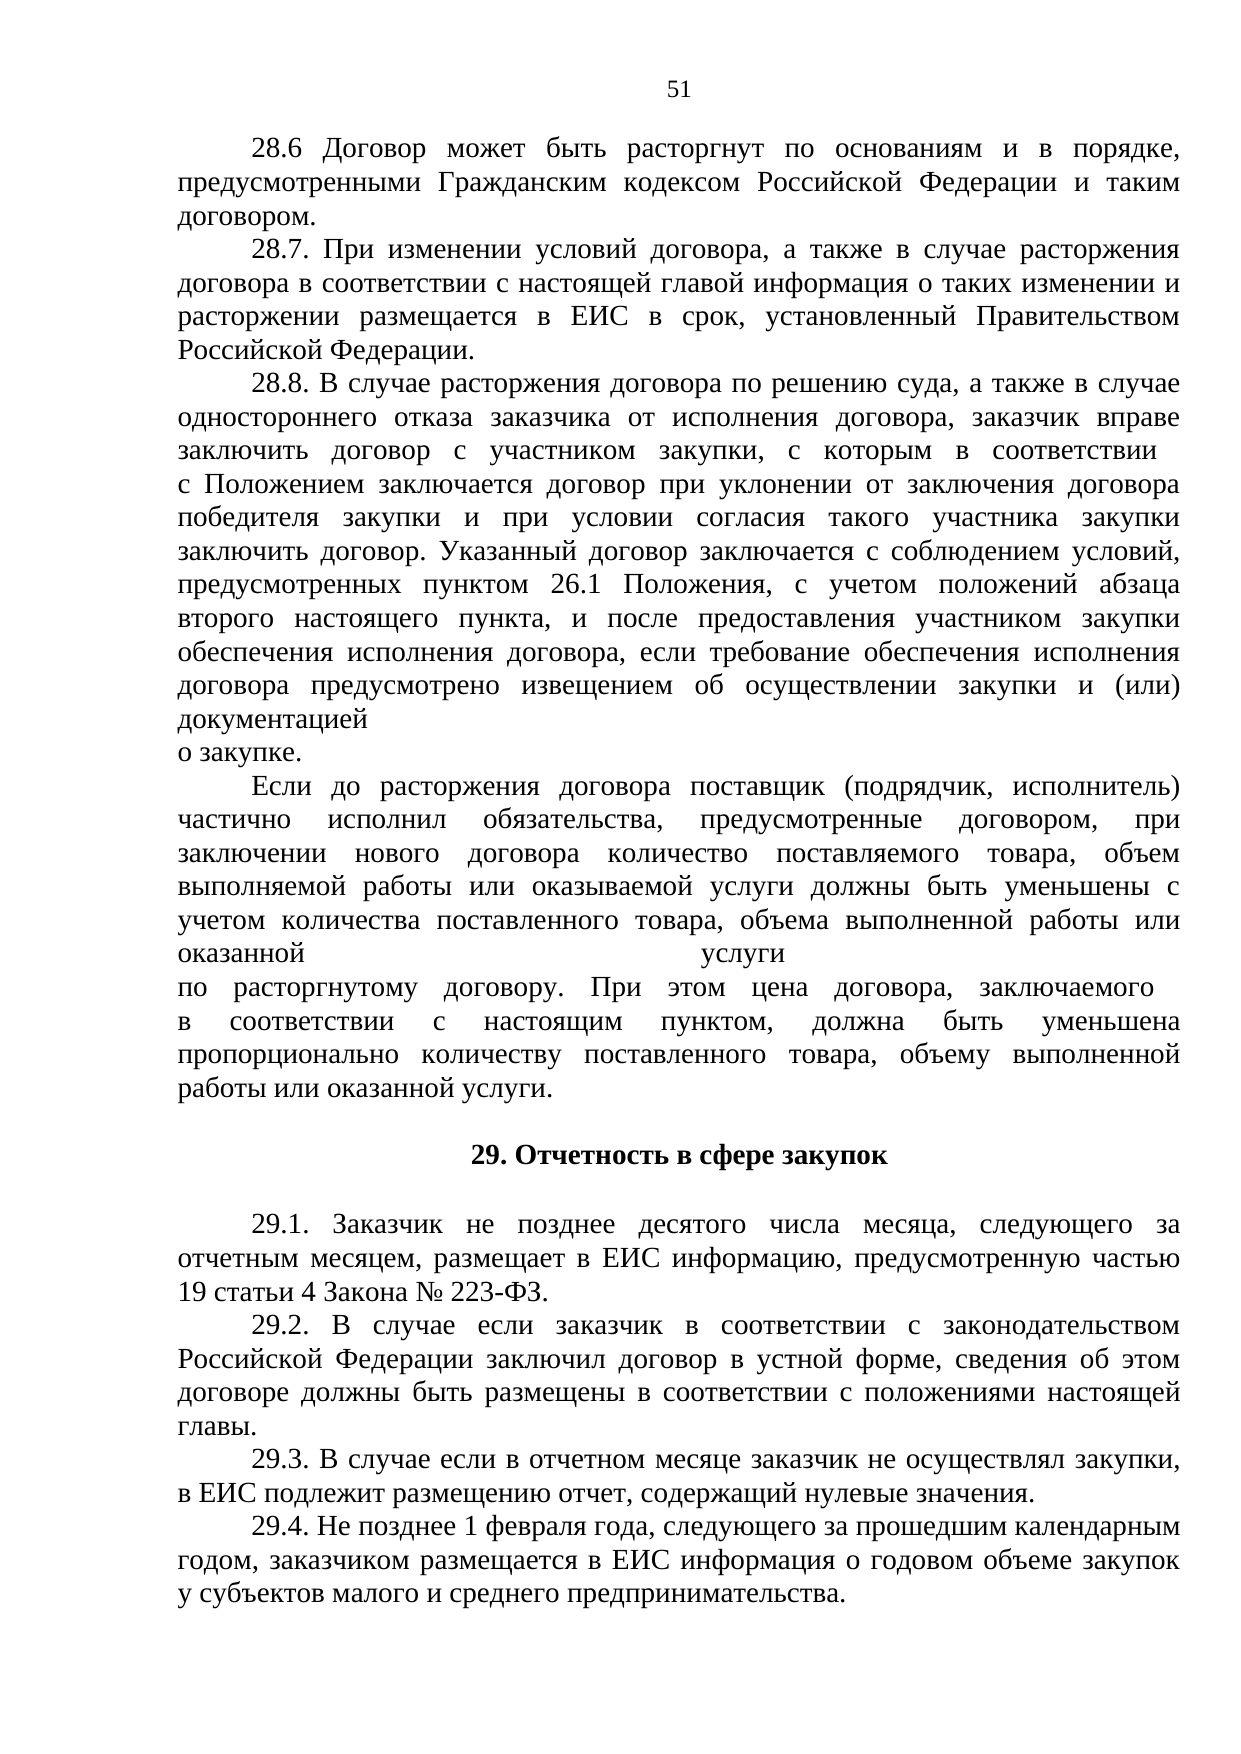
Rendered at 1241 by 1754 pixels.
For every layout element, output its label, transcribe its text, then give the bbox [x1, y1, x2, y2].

text 29.2. В случае если заказчик в соответствии с законодательством Российской Федерации заключил договор в устной форме, сведения об этом договоре должны быть размещены в соответствии с положениями настоящей главы. [177, 1307, 1181, 1441]
text 29.3. В случае если в отчетном месяце заказчик не осуществлял закупки, в ЕИС подлежит размещению отчет, содержащий нулевые значения. [177, 1441, 1181, 1508]
text 29.1. Заказчик не позднее десятого числа месяца, следующего за отчетным месяцем, размещает в ЕИС информацию, предусмотренную частью 19 статьи 4 Закона № 223-ФЗ. [177, 1207, 1181, 1307]
text 28.8. В случае расторжения договора по решению суда, а также в случае одностороннего отказа заказчика от исполнения договора, заказчик вправе заключить договор с участником закупки, с которым в соответствии с Положением заключается договор при уклонении от заключения договора победителя закупки и при условии согласия такого участника закупки заключить договор. Указанный договор заключается с соблюдением условий, предусмотренных пунктом 26.1 Положения, с учетом положений абзаца второго настоящего пункта, и после предоставления участником закупки обеспечения исполнения договора, если требование обеспечения исполнения договора предусмотрено извещением об осуществлении закупки и (или) документацией о закупке. [177, 365, 1181, 768]
text 29.4. Не позднее 1 февраля года, следующего за прошедшим календарным годом, заказчиком размещается в ЕИС информация о годовом объеме закупок у субъектов малого и среднего предпринимательства. [177, 1508, 1181, 1609]
text Если до расторжения договора поставщик (подрядчик, исполнитель) частично исполнил обязательства, предусмотренные договором, при заключении нового договора количество поставляемого товара, объем выполняемой работы или оказываемой услуги должны быть уменьшены с учетом количества поставленного товара, объема выполненной работы или оказанной услуги по расторгнутому договору. При этом цена договора, заключаемого в соответствии с настоящим пунктом, должна быть уменьшена пропорционально количеству поставленного товара, объему выполненной работы или оказанной услуги. [177, 768, 1181, 1103]
text 28.7. При изменении условий договора, а также в случае расторжения договора в соответствии с настоящей главой информация о таких изменении и расторжении размещается в ЕИС в срок, установленный Правительством Российской Федерации. [177, 231, 1181, 365]
text 28.6 Договор может быть расторгнут по основаниям и в порядке, предусмотренными Гражданским кодексом Российской Федерации и таким договором. [177, 131, 1181, 231]
subtitle 29. Отчетность в сфере закупок [177, 1137, 1181, 1170]
